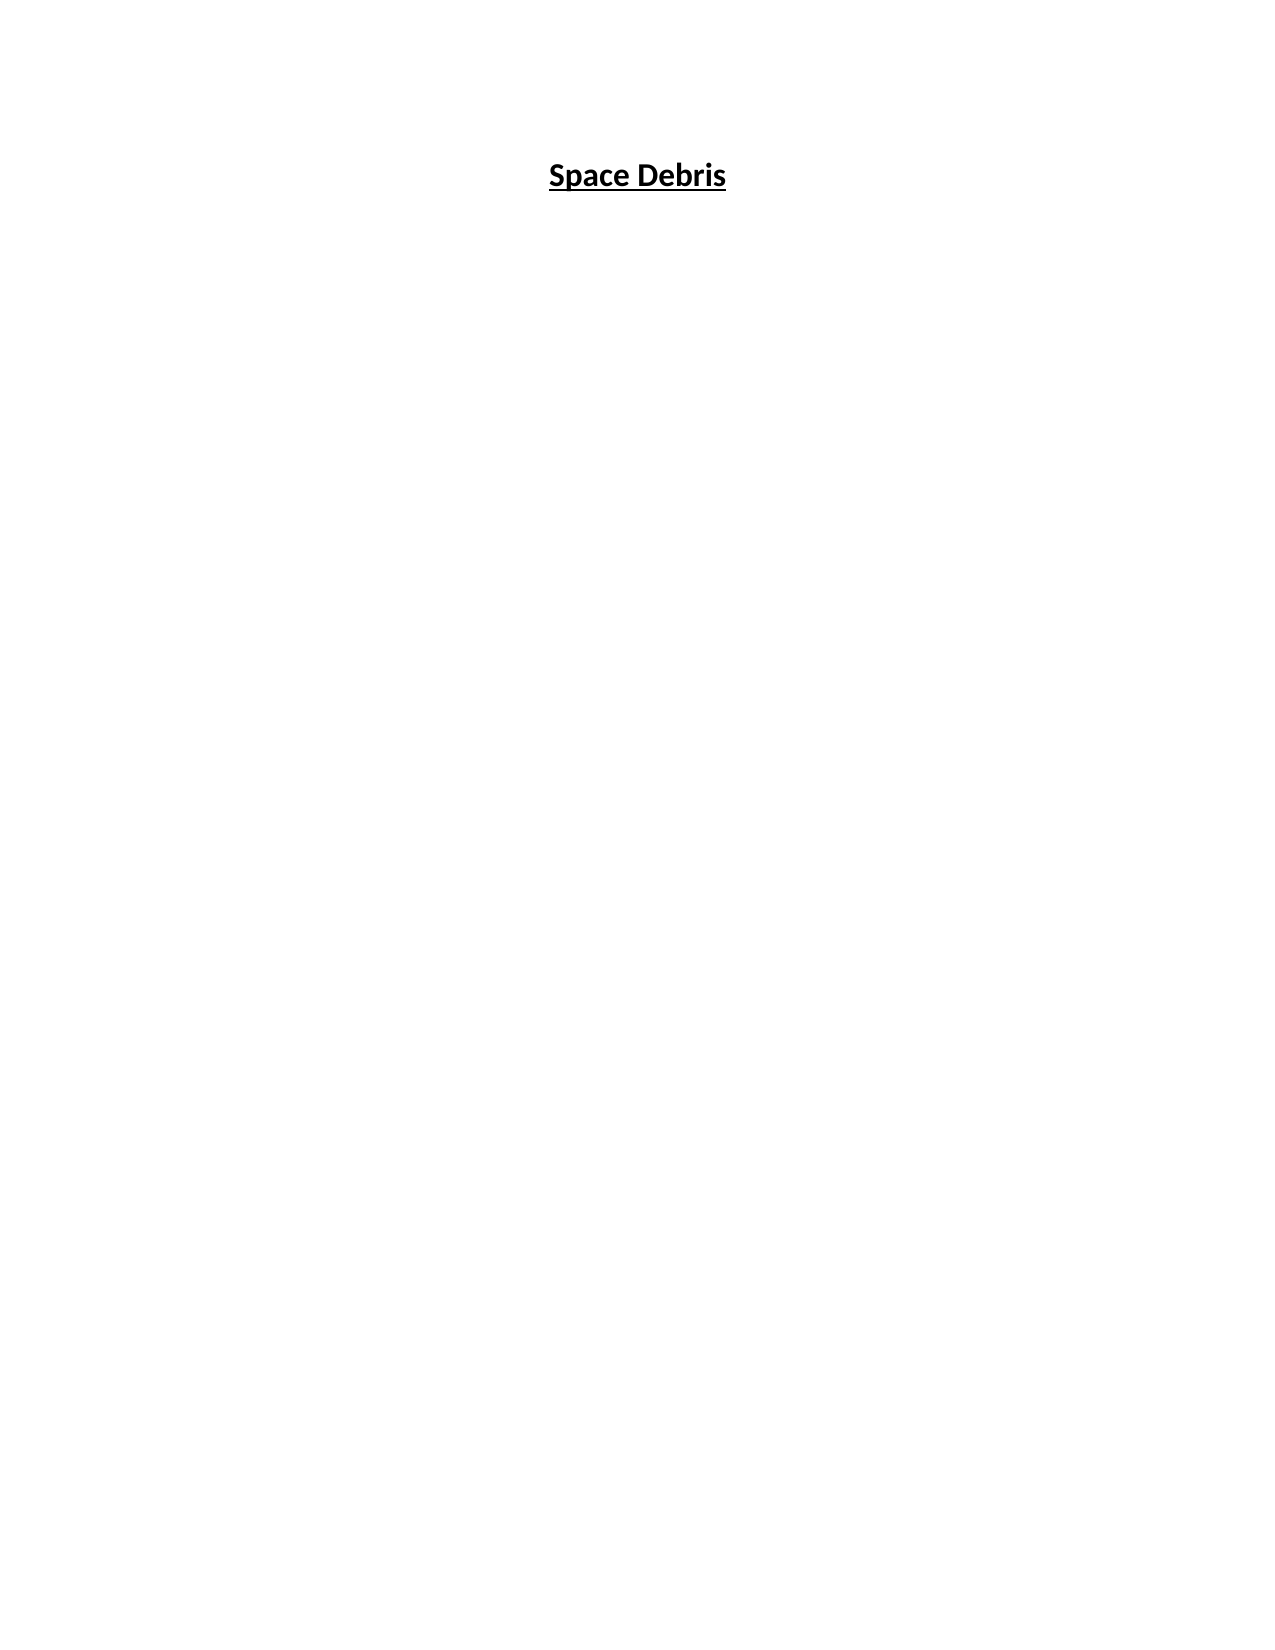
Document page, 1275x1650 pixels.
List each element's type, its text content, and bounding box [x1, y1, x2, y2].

subtitle Space Debris [187, 154, 1087, 195]
